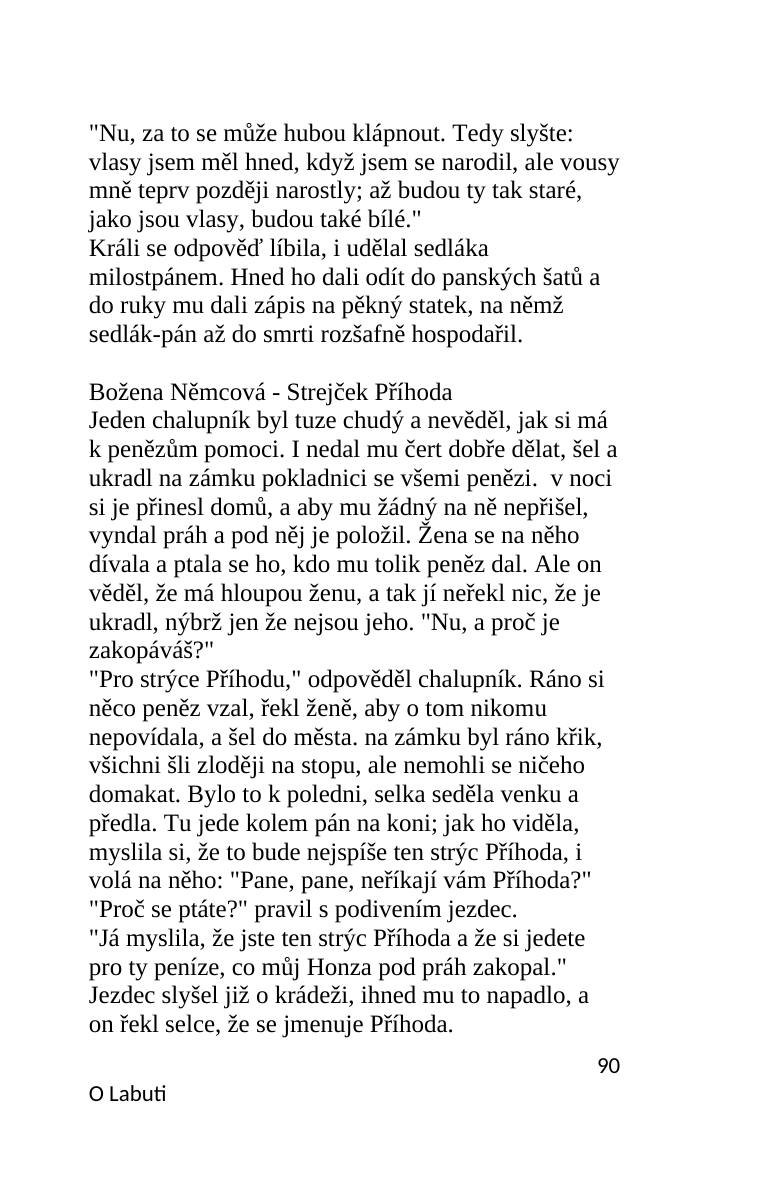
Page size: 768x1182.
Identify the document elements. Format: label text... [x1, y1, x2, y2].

text "Nu, za to se může hubou klápnout. Tedy slyšte: vlasy jsem měl hned, když jsem se narodil, ale vousy mně teprv později narostly; až budou ty tak staré, jako jsou vlasy, budou také bílé." [89, 118, 620, 233]
text "Proč se ptáte?" pravil s podivením jezdec. [89, 894, 620, 923]
text Božena Němcová - Strejček Příhoda [89, 377, 620, 406]
text Jeden chalupník byl tuze chudý a nevěděl, jak si má k penězům pomoci. I nedal mu čert dobře dělat, šel a ukradl na zámku pokladnici se všemi penězi. v noci si je přinesl domů, a aby mu žádný na ně nepřišel, vyndal práh a pod něj je položil. Žena se na něho dívala a ptala se ho, kdo mu tolik peněz dal. Ale on věděl, že má hloupou ženu, a tak jí neřekl nic, že je ukradl, nýbrž jen že nejsou jeho. "Nu, a proč je zakopáváš?" [89, 406, 620, 664]
text "Pro strýce Příhodu," odpověděl chalupník. Ráno si něco peněz vzal, řekl ženě, aby o tom nikomu nepovídala, a šel do města. na zámku byl ráno křik, všichni šli zloději na stopu, ale nemohli se ničeho domakat. Bylo to k poledni, selka seděla venku a předla. Tu jede kolem pán na koni; jak ho viděla, myslila si, že to bude nejspíše ten strýc Příhoda, i volá na něho: "Pane, pane, neříkají vám Příhoda?" [89, 664, 620, 894]
text Jezdec slyšel již o krádeži, ihned mu to napadlo, a on řekl selce, že se jmenuje Příhoda. [89, 981, 620, 1038]
text Králi se odpověď líbila, i udělal sedláka milostpánem. Hned ho dali odít do panských šatů a do ruky mu dali zápis na pěkný statek, na němž sedlák-pán až do smrti rozšafně hospodařil. [89, 233, 620, 348]
text "Já myslila, že jste ten strýc Příhoda a že si jedete pro ty peníze, co můj Honza pod práh zakopal." [89, 923, 620, 981]
